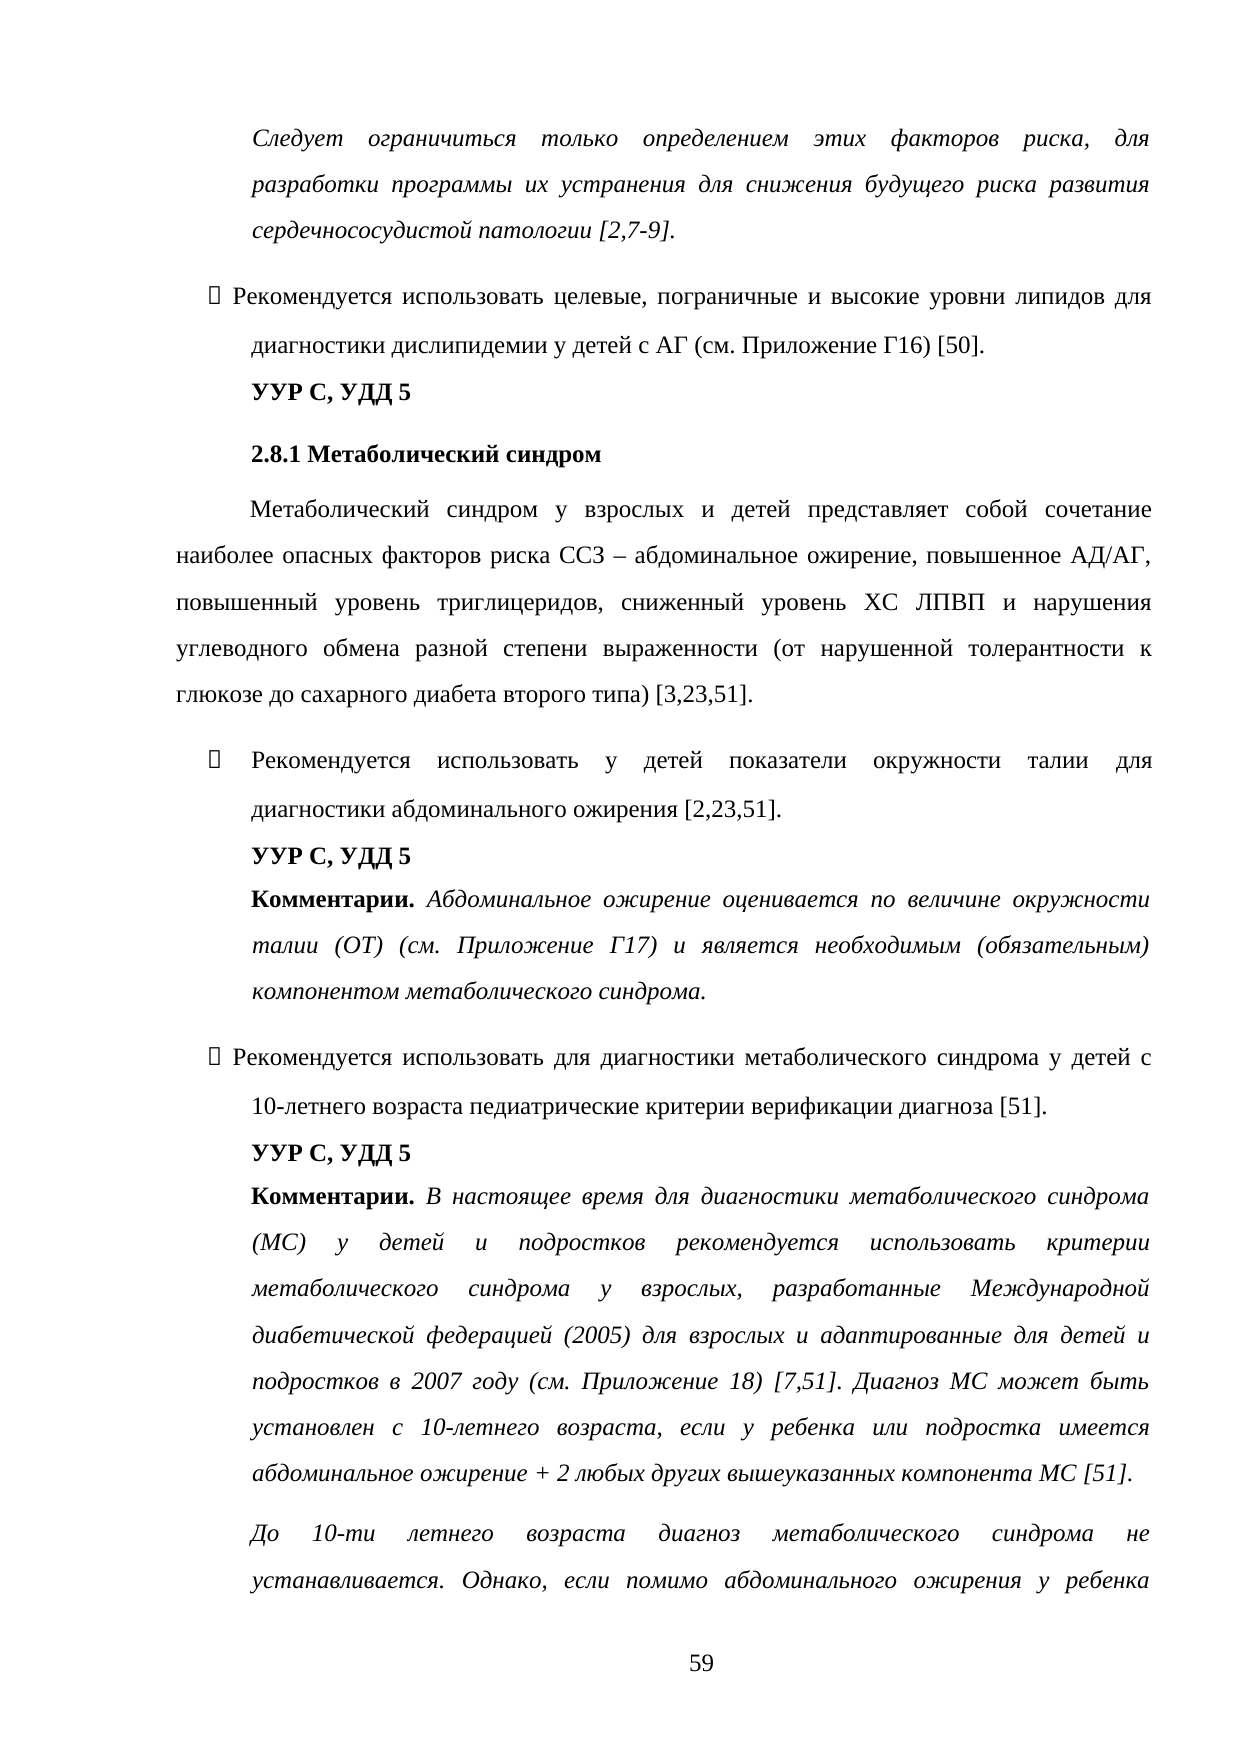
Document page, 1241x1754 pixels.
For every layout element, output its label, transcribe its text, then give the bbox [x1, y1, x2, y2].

text  Рекомендуется использовать целевые, пограничные и высокие уровни липидов для диагностики дислипидемии у детей с АГ (см. Приложение Г16) [50]. [207, 277, 1152, 359]
text  Рекомендуется использовать у детей показатели окружности талии для диагностики абдоминального ожирения [2,23,51]. [207, 741, 1152, 822]
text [251, 123, 1153, 244]
subtitle 2.8.1 Метаболический синдром [251, 439, 1153, 468]
subtitle УУР С, УДД 5 [251, 377, 1153, 406]
text Комментарии. Абдоминальное ожирение оценивается по величине окружности талии (ОТ) (см. Приложение Г17) и является необходимым (обязательным) компонентом метаболического синдрома. [251, 884, 1153, 1005]
text Комментарии. В настоящее время для диагностики метаболического синдрома (МС) у детей и подростков рекомендуется использовать критерии метаболического синдрома у взрослых, разработанные Международной диабетической федерацией (2005) для взрослых и адаптированные для детей и подростков в 2007 году (см. Приложение 18) [7,51]. Диагноз МС может быть установлен с 10-летнего возраста, если у ребенка или подростка имеется абдоминальное ожирение + 2 любых других вышеуказанных компонента МС [51]. [251, 1181, 1153, 1487]
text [251, 1518, 1153, 1593]
subtitle УУР С, УДД 5 [251, 841, 1153, 870]
subtitle УУР С, УДД 5 [251, 1138, 1153, 1167]
text  Рекомендуется использовать для диагностики метаболического синдрома у детей с 10-летнего возраста педиатрические критерии верификации диагноза [51]. [207, 1038, 1152, 1120]
text Метаболический синдром у взрослых и детей представляет собой сочетание наиболее опасных факторов риска ССЗ – абдоминальное ожирение, повышенное АД/АГ, повышенный уровень триглицеридов, сниженный уровень ХС ЛПВП и нарушения углеводного обмена разной степени выраженности (от нарушенной толерантности к глюкозе до сахарного диабета второго типа) [3,23,51]. [176, 494, 1152, 708]
